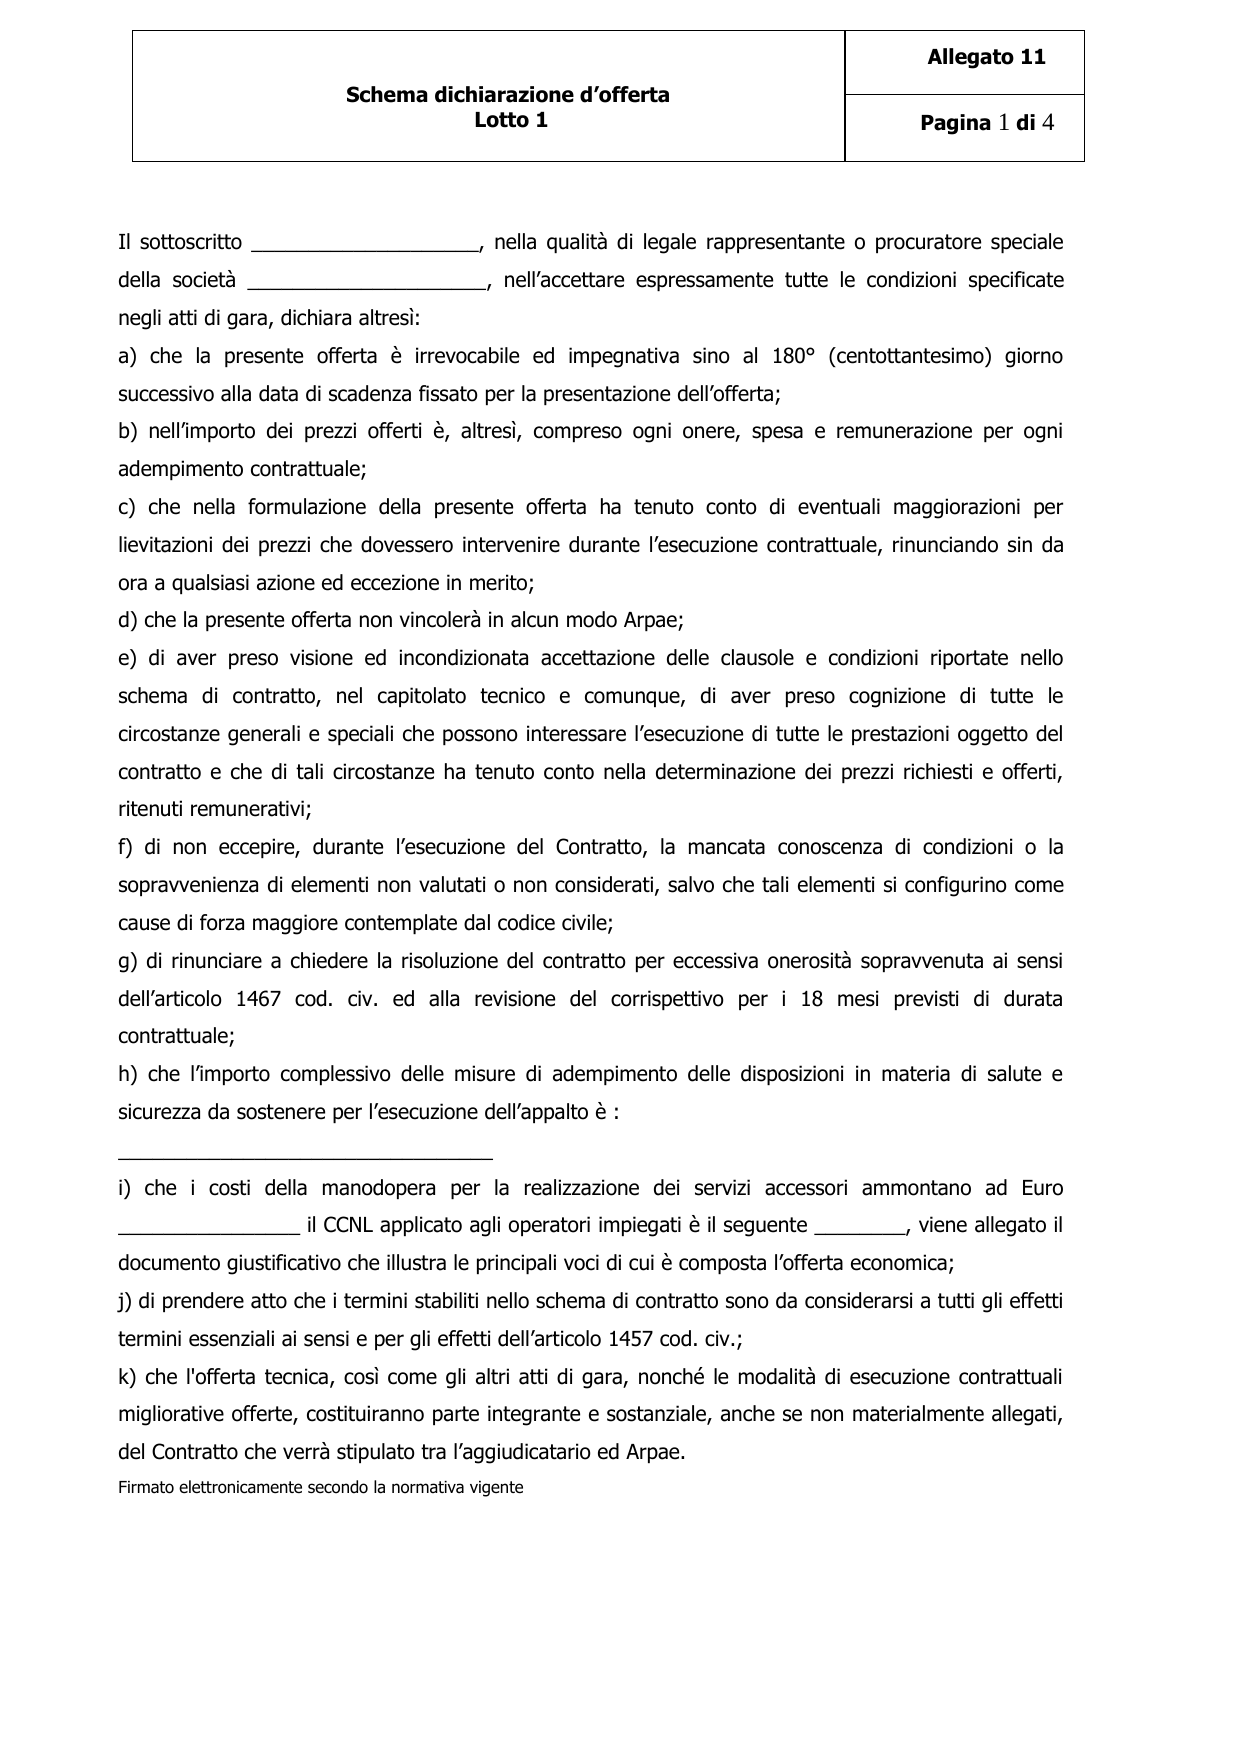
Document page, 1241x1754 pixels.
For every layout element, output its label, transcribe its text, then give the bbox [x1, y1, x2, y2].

text i) che i costi della manodopera per la realizzazione dei servizi accessori ammontano ad Euro ________________ il CCNL applicato agli operatori impiegati è il seguente ________, viene allegato il documento giustificativo che illustra le principali voci di cui è composta l’offerta economica; [118, 1174, 1065, 1275]
text h) che l’importo complessivo delle misure di adempimento delle disposizioni in materia di salute e sicurezza da sostenere per l’esecuzione dell’appalto è : [118, 1061, 1065, 1124]
text e) di aver preso visione ed incondizionata accettazione delle clausole e condizioni riportate nello schema di contratto, nel capitolato tecnico e comunque, di aver preso cognizione di tutte le circostanze generali e speciali che possono interessare l’esecuzione di tutte le prestazioni oggetto del contratto e che di tali circostanze ha tenuto conto nella determinazione dei prezzi richiesti e offerti, ritenuti remunerativi; [118, 645, 1065, 821]
text Firmato elettronicamente secondo la normativa vigente [118, 1477, 1065, 1497]
text a) che la presente offerta è irrevocabile ed impegnativa sino al 180° (centottantesimo) giorno successivo alla data di scadenza fissato per la presentazione dell’offerta; [118, 342, 1065, 405]
text d) che la presente offerta non vincolerà in alcun modo Arpae; [118, 607, 1065, 632]
text c) che nella formulazione della presente offerta ha tenuto conto di eventuali maggiorazioni per lievitazioni dei prezzi che dovessero intervenire durante l’esecuzione contrattuale, rinunciando sin da ora a qualsiasi azione ed eccezione in merito; [118, 493, 1065, 594]
text g) di rinunciare a chiedere la risoluzione del contratto per eccessiva onerosità sopravvenuta ai sensi dell’articolo 1467 cod. civ. ed alla revisione del corrispettivo per i 18 mesi previsti di durata contrattuale; [118, 947, 1065, 1048]
text f) di non eccepire, durante l’esecuzione del Contratto, la mancata conoscenza di condizioni o la sopravvenienza di elementi non valutati o non considerati, salvo che tali elementi si configurino come cause di forza maggiore contemplate dal codice civile; [118, 834, 1065, 935]
text j) di prendere atto che i termini stabiliti nello schema di contratto sono da considerarsi a tutti gli effetti termini essenziali ai sensi e per gli effetti dell’articolo 1457 cod. civ.; [118, 1288, 1065, 1351]
text Il sottoscritto ____________________, nella qualità di legale rappresentante o procuratore speciale della società _____________________, nell’accettare espressamente tutte le condizioni specificate negli atti di gara, dichiara altresì: [118, 229, 1065, 330]
text _________________________________ [118, 1136, 1065, 1162]
text b) nell’importo dei prezzi offerti è, altresì, compreso ogni onere, spesa e remunerazione per ogni adempimento contrattuale; [118, 418, 1065, 481]
text k) che l'offerta tecnica, così come gli altri atti di gara, nonché le modalità di esecuzione contrattuali migliorative offerte, costituiranno parte integrante e sostanziale, anche se non materialmente allegati, del Contratto che verrà stipulato tra l’aggiudicatario ed Arpae. [118, 1363, 1065, 1464]
